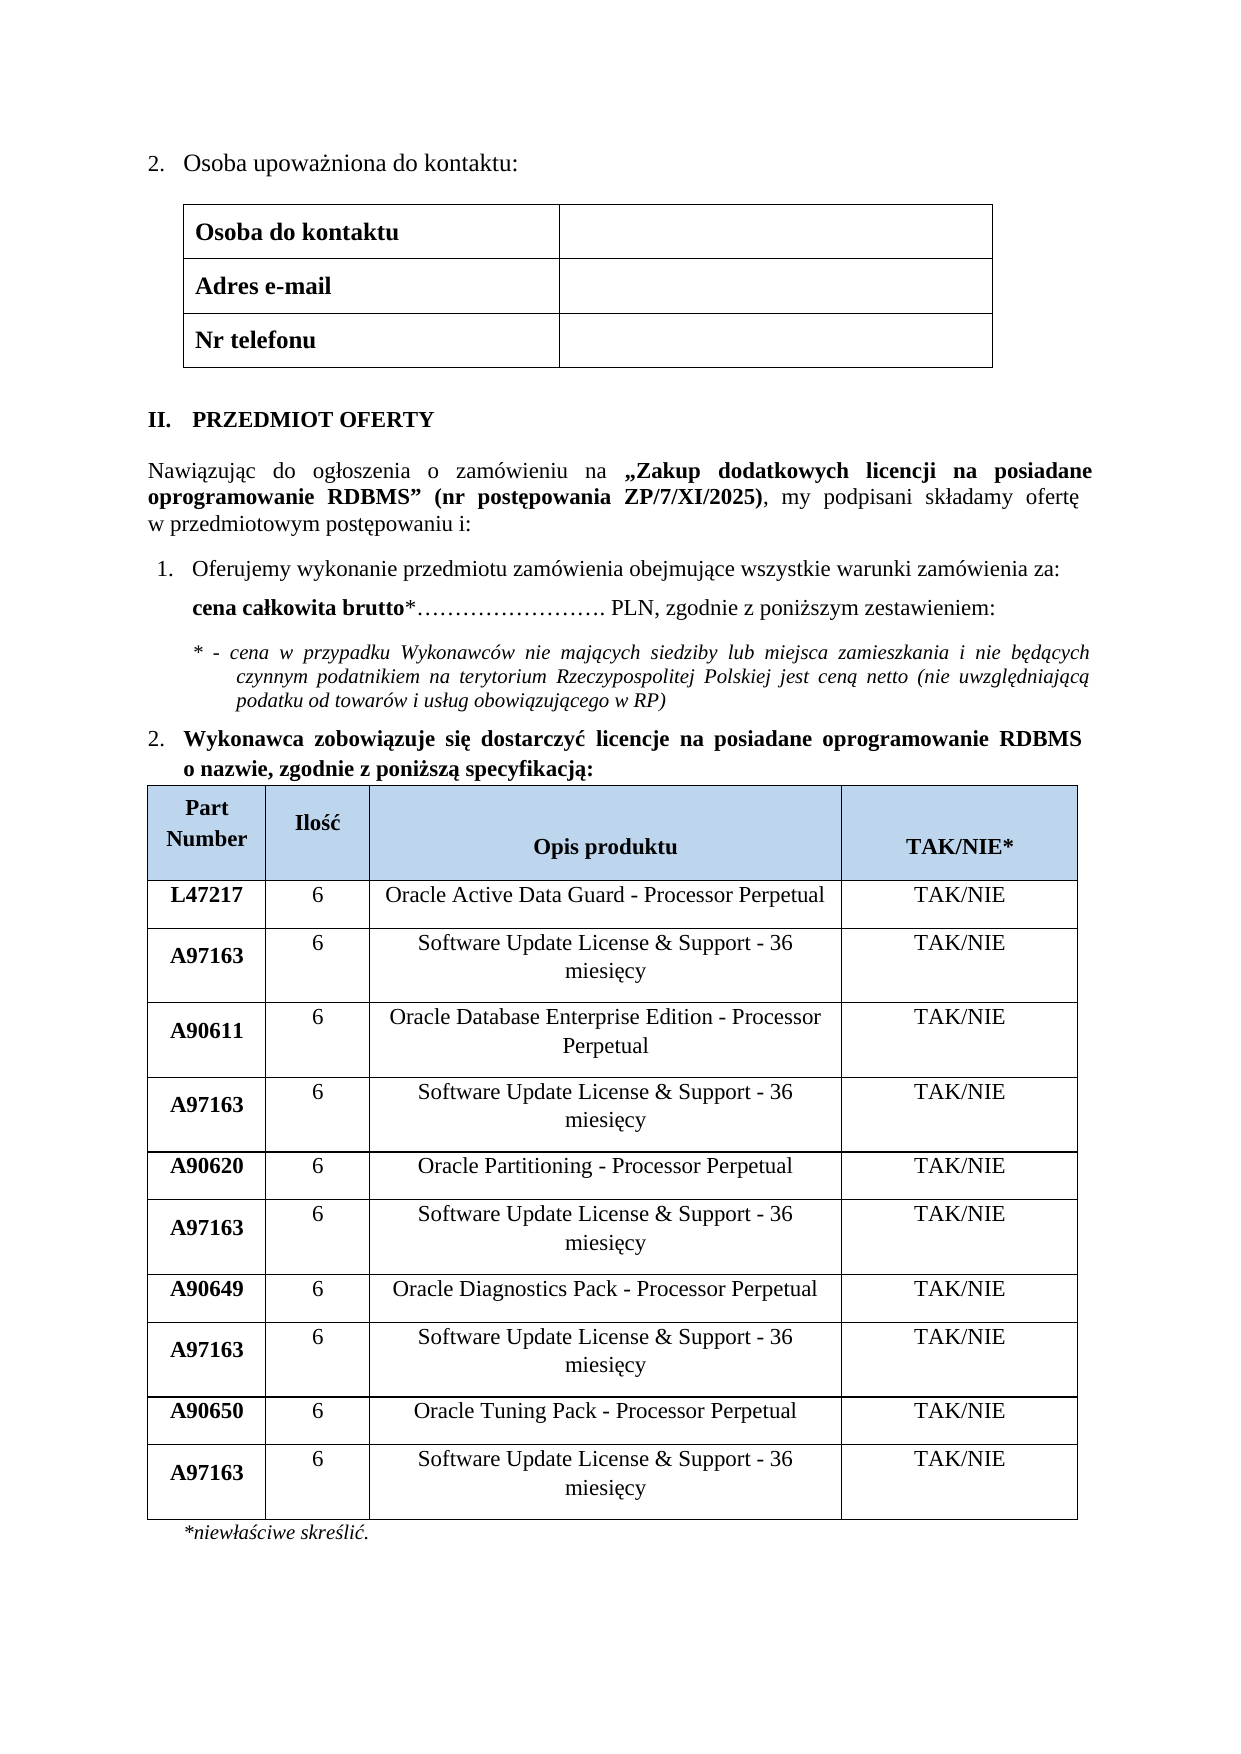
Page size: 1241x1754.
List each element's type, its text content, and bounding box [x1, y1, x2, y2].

table_cell TAK/NIE [842, 1003, 1077, 1077]
table_cell L47217 [148, 881, 265, 928]
table_cell TAK/NIE [842, 1398, 1077, 1444]
table_cell Software Update License & Support - 36 miesięcy [370, 929, 841, 1002]
table_cell Adres e-mail [184, 259, 559, 312]
table_cell TAK/NIE [842, 881, 1077, 928]
table_cell A97163 [148, 1323, 265, 1396]
table_cell Nr telefonu [184, 314, 559, 367]
table_header [560, 205, 992, 258]
table_cell A90649 [148, 1275, 265, 1322]
table_cell [560, 259, 992, 312]
list Wykonawca zobowiązuje się dostarczyć licencje na posiadane oprogramowanie RDBMS o nazwie, zgodnie z poniższą specyfikacją: [148, 724, 1093, 781]
table_cell TAK/NIE [842, 1275, 1077, 1322]
table_cell 6 [266, 1200, 369, 1274]
text cena całkowita brutto*……………………. PLN, zgodnie z poniższym zestawieniem: [192, 594, 1093, 621]
table_cell 6 [266, 929, 369, 1002]
table_cell Software Update License & Support - 36 miesięcy [370, 1200, 841, 1274]
table_cell 6 [266, 1445, 369, 1519]
table_cell Software Update License & Support - 36 miesięcy [370, 1078, 841, 1151]
table_cell A97163 [148, 1200, 265, 1274]
table_cell A97163 [148, 929, 265, 1002]
list *niewłaściwe skreślić. [183, 1520, 1093, 1544]
table_cell Software Update License & Support - 36 miesięcy [370, 1445, 841, 1519]
list Osoba upoważniona do kontaktu: [148, 148, 1093, 176]
table_cell Software Update License & Support - 36 miesięcy [370, 1323, 841, 1396]
table_cell Oracle Tuning Pack - Processor Perpetual [370, 1398, 841, 1444]
table_cell 6 [266, 1275, 369, 1322]
table_cell Oracle Diagnostics Pack - Processor Perpetual [370, 1275, 841, 1322]
table_cell 6 [266, 1398, 369, 1444]
table_cell Oracle Database Enterprise Edition - Processor Perpetual [370, 1003, 841, 1077]
table_cell TAK/NIE [842, 1323, 1077, 1396]
table_cell TAK/NIE [842, 1200, 1077, 1274]
list PRZEDMIOT OFERTY [148, 406, 1093, 432]
table_cell TAK/NIE [842, 1153, 1077, 1199]
table_header Opis produktu [370, 786, 841, 880]
table_header Osoba do kontaktu [184, 205, 559, 258]
table_cell 6 [266, 881, 369, 928]
table_cell A90611 [148, 1003, 265, 1077]
table_cell 6 [266, 1323, 369, 1396]
table_cell 6 [266, 1078, 369, 1151]
table_cell TAK/NIE [842, 929, 1077, 1002]
table_cell 6 [266, 1153, 369, 1199]
table_cell [560, 314, 992, 367]
text * - cena w przypadku Wykonawców nie mających siedziby lub miejsca zamieszkania i nie będących czynnym podatnikiem na terytorium Rzeczypospolitej Polskiej jest ceną netto (nie uwzględniającą podatku od towarów i usług obowiązującego w RP) [192, 640, 1093, 712]
list Oferujemy wykonanie przedmiotu zamówienia obejmujące wszystkie warunki zamówienia za: [156, 555, 1093, 582]
table_cell A97163 [148, 1078, 265, 1151]
table_header Ilość [266, 786, 369, 880]
table_cell A90650 [148, 1398, 265, 1444]
table_header TAK/NIE* [842, 786, 1077, 880]
table_cell A97163 [148, 1445, 265, 1519]
table_cell TAK/NIE [842, 1078, 1077, 1151]
table_header Part Number [148, 786, 265, 880]
table_cell Oracle Partitioning - Processor Perpetual [370, 1153, 841, 1199]
text Nawiązując do ogłoszenia o zamówieniu na „Zakup dodatkowych licencji na posiadane oprogramowanie RDBMS” (nr postępowania ZP/7/XI/2025), my podpisani składamy ofertę w przedmiotowym postępowaniu i: [148, 457, 1093, 536]
table_cell A90620 [148, 1153, 265, 1199]
table_cell Oracle Active Data Guard - Processor Perpetual [370, 881, 841, 928]
table_cell 6 [266, 1003, 369, 1077]
table_cell TAK/NIE [842, 1445, 1077, 1519]
